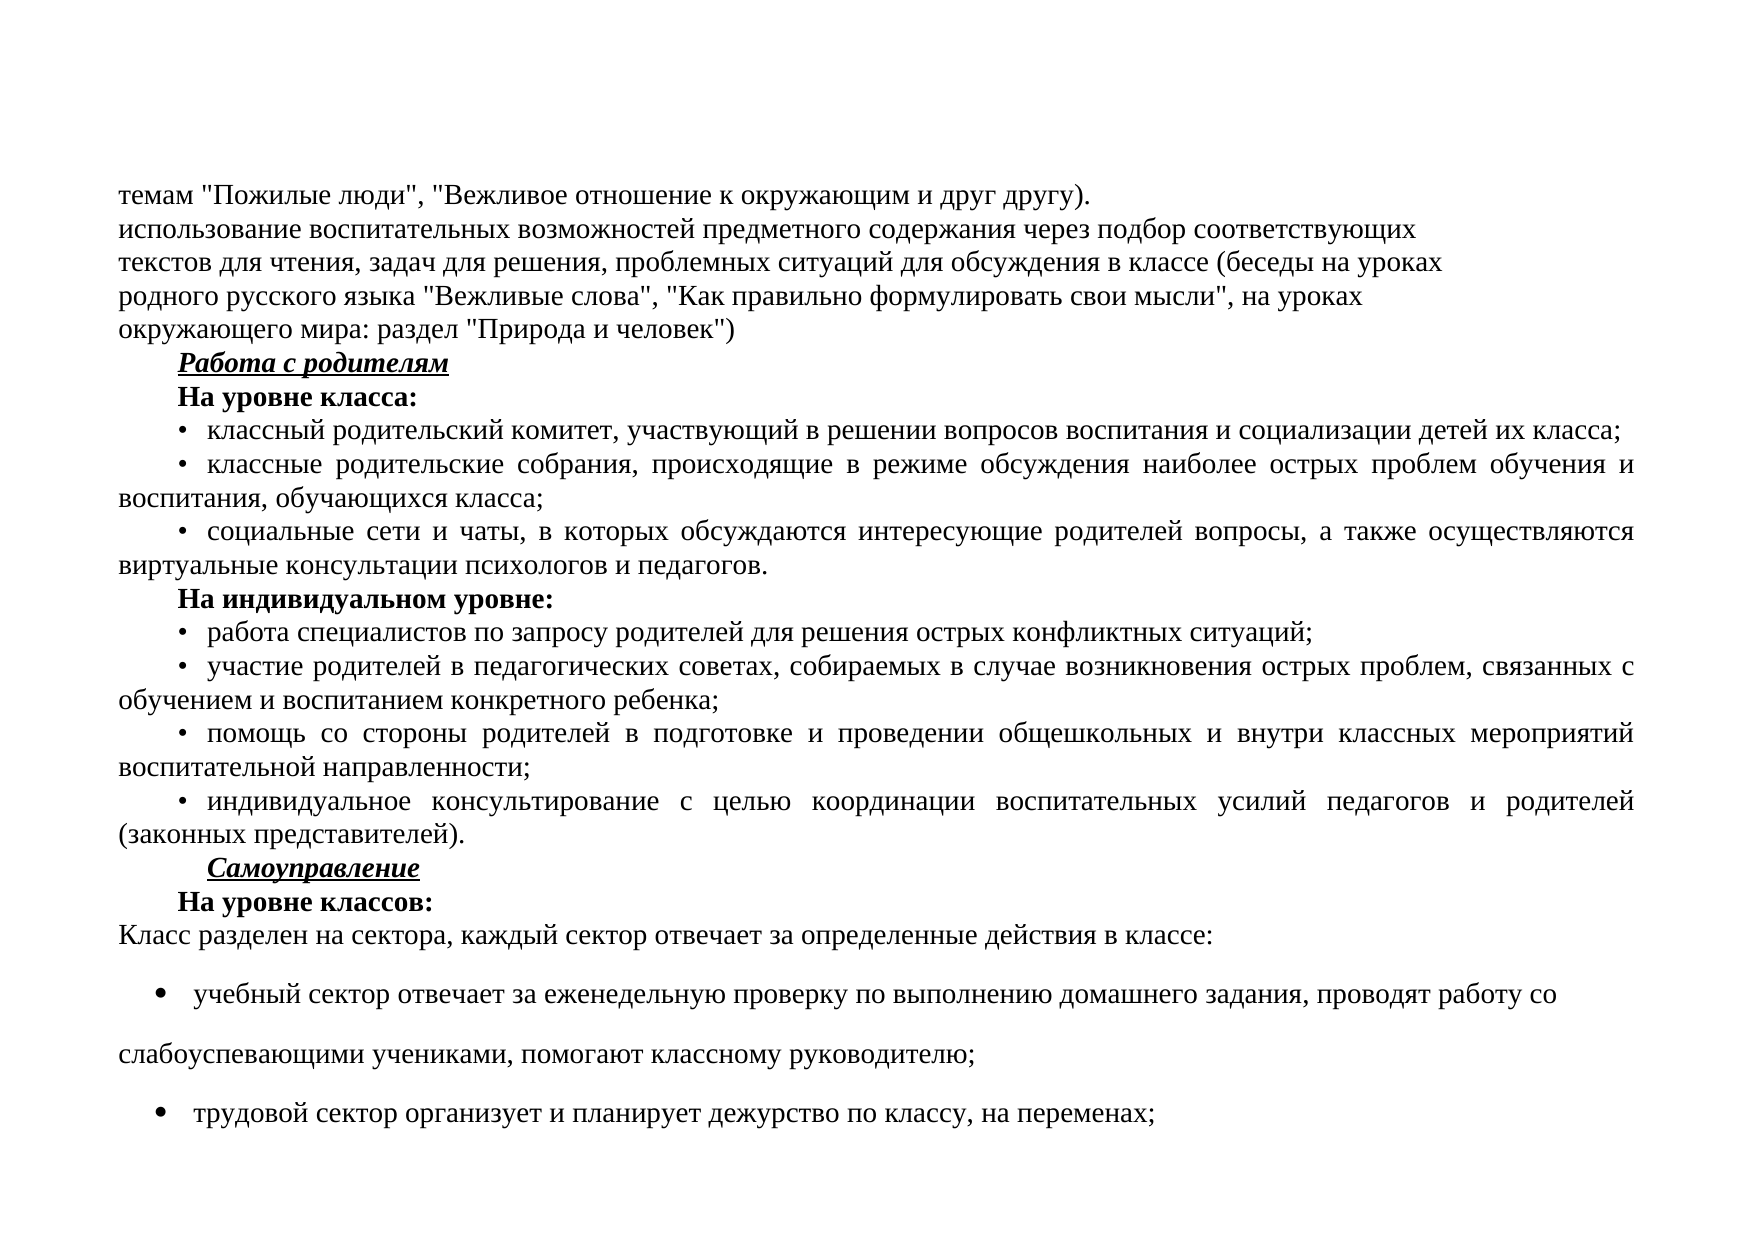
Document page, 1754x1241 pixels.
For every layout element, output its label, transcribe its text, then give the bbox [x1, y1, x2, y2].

text • участие родителей в педагогических советах, собираемых в случае возникновения острых проблем, связанных с обучением и воспитанием конкретного ребенка; [118, 648, 1636, 715]
text текстов для чтения, задач для решения, проблемных ситуаций для обсуждения в классе (беседы на уроках [118, 244, 1636, 278]
text • работа специалистов по запросу родителей для решения острых конфликтных ситуаций; [118, 614, 1636, 648]
text темам "Пожилые люди", "Вежливое отношение к окружающим и друг другу). [118, 177, 1636, 211]
text использование воспитательных возможностей предметного содержания через подбор соответствующих [118, 211, 1636, 244]
text На индивидуальном уровне: [118, 581, 1636, 614]
text • социальные сети и чаты, в которых обсуждаются интересующие родителей вопросы, а также осуществляются виртуальные консультации психологов и педагогов. [118, 513, 1636, 581]
text Работа с родителям [118, 345, 1636, 378]
text слабоуспевающими учениками, помогают классному руководителю; [118, 1036, 1636, 1069]
list учебный сектор отвечает за еженедельную проверку по выполнению домашнего задания, проводят работу со [156, 977, 1636, 1010]
text • помощь со стороны родителей в подготовке и проведении общешкольных и внутри классных мероприятий воспитательной направленности; [118, 716, 1636, 783]
text • классные родительские собрания, происходящие в режиме обсуждения наиболее острых проблем обучения и воспитания, обучающихся класса; [118, 446, 1636, 513]
text окружающего мира: раздел "Природа и человек") [118, 311, 1636, 345]
text На уровне классов: [118, 884, 1636, 917]
text Самоуправление [118, 850, 1636, 883]
text Класс разделен на сектора, каждый сектор отвечает за определенные действия в классе: [118, 917, 1636, 951]
text • индивидуальное консультирование c целью координации воспитательных усилий педагогов и родителей (законных представителей). [118, 783, 1636, 850]
text На уровне класса: [118, 379, 1636, 412]
text • классный родительский комитет, участвующий в решении вопросов воспитания и социализации детей их класса; [118, 412, 1636, 446]
text родного русского языка "Вежливые слова", "Как правильно формулировать свои мысли", на уроках [118, 278, 1636, 311]
list трудовой сектор организует и планирует дежурство по классу, на переменах; [156, 1095, 1636, 1129]
